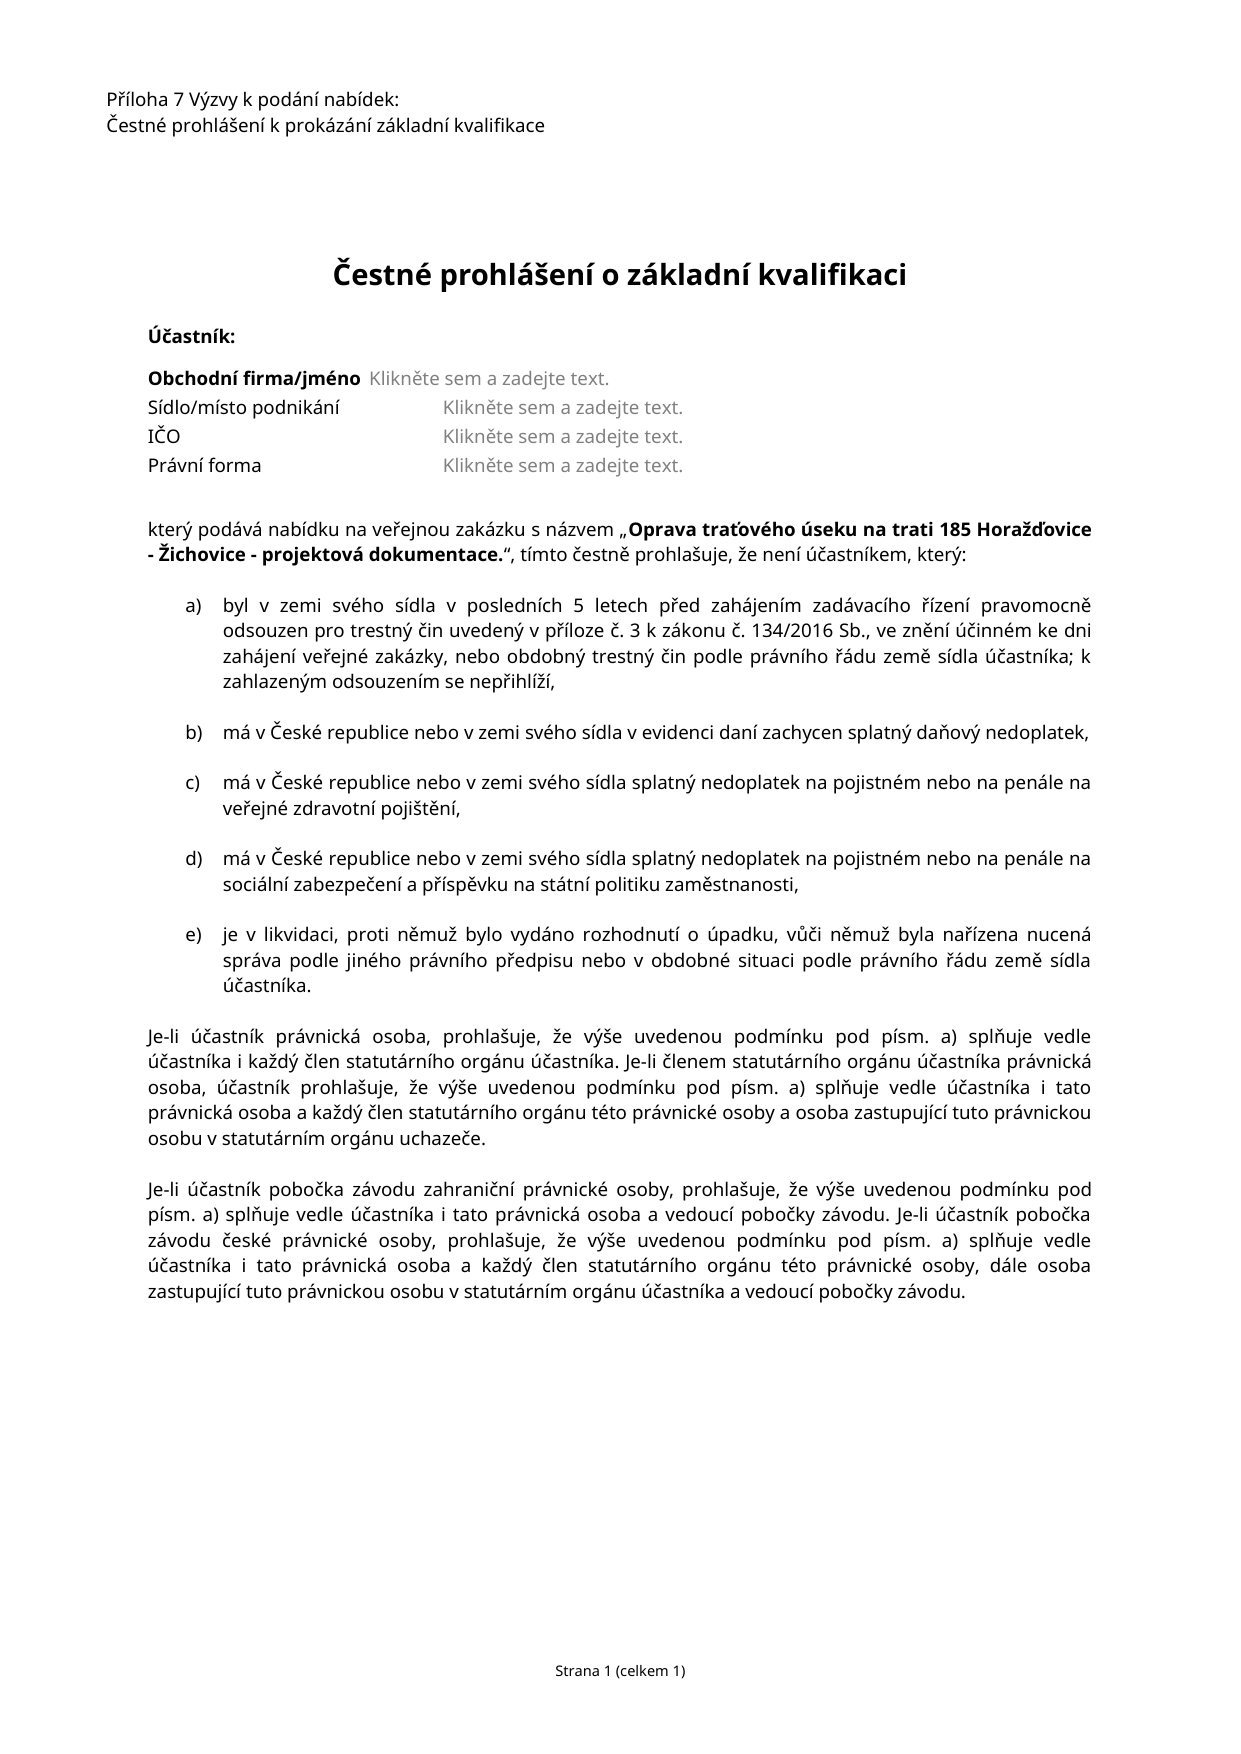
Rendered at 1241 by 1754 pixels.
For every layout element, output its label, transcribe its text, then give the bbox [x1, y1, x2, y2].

text IČO [148, 420, 1093, 449]
list je v likvidaci, proti němuž bylo vydáno rozhodnutí o úpadku, vůči němuž byla nařízena nucená správa podle jiného právního předpisu nebo v obdobné situaci podle právního řádu země sídla účastníka. [185, 922, 1093, 998]
list byl v zemi svého sídla v posledních 5 letech před zahájením zadávacího řízení pravomocně odsouzen pro trestný čin uvedený v příloze č. 3 k zákonu č. 134/2016 Sb., ve znění účinném ke dni zahájení veřejné zakázky, nebo obdobný trestný čin podle právního řádu země sídla účastníka; k zahlazeným odsouzením se nepřihlíží, [185, 592, 1093, 694]
text Sídlo/místo podnikání [148, 391, 1093, 420]
text který podává nabídku na veřejnou zakázku s názvem „Oprava traťového úseku na trati 185 Horažďovice - Žichovice - projektová dokumentace.“, tímto čestně prohlašuje, že není účastníkem, který: [148, 516, 1093, 567]
text Obchodní firma/jméno [148, 362, 1093, 391]
text Je-li účastník pobočka závodu zahraniční právnické osoby, prohlašuje, že výše uvedenou podmínku pod písm. a) splňuje vedle účastníka i tato právnická osoba a vedoucí pobočky závodu. Je-li účastník pobočka závodu české právnické osoby, prohlašuje, že výše uvedenou podmínku pod písm. a) splňuje vedle účastníka i tato právnická osoba a každý člen statutárního orgánu této právnické osoby, dále osoba zastupující tuto právnickou osobu v statutárním orgánu účastníka a vedoucí pobočky závodu. [148, 1176, 1093, 1304]
text Účastník: [148, 318, 1093, 349]
text Právní forma [148, 449, 1093, 478]
list má v České republice nebo v zemi svého sídla splatný nedoplatek na pojistném nebo na penále na veřejné zdravotní pojištění, [185, 769, 1093, 821]
list má v České republice nebo v zemi svého sídla splatný nedoplatek na pojistném nebo na penále na sociální zabezpečení a příspěvku na státní politiku zaměstnanosti, [185, 846, 1093, 897]
text Je-li účastník právnická osoba, prohlašuje, že výše uvedenou podmínku pod písm. a) splňuje vedle účastníka i každý člen statutárního orgánu účastníka. Je-li členem statutárního orgánu účastníka právnická osoba, účastník prohlašuje, že výše uvedenou podmínku pod písm. a) splňuje vedle účastníka i tato právnická osoba a každý člen statutárního orgánu této právnické osoby a osoba zastupující tuto právnickou osobu v statutárním orgánu uchazeče. [148, 1023, 1093, 1151]
list má v České republice nebo v zemi svého sídla v evidenci daní zachycen splatný daňový nedoplatek, [185, 719, 1093, 744]
title Čestné prohlášení o základní kvalifikaci [148, 254, 1093, 293]
